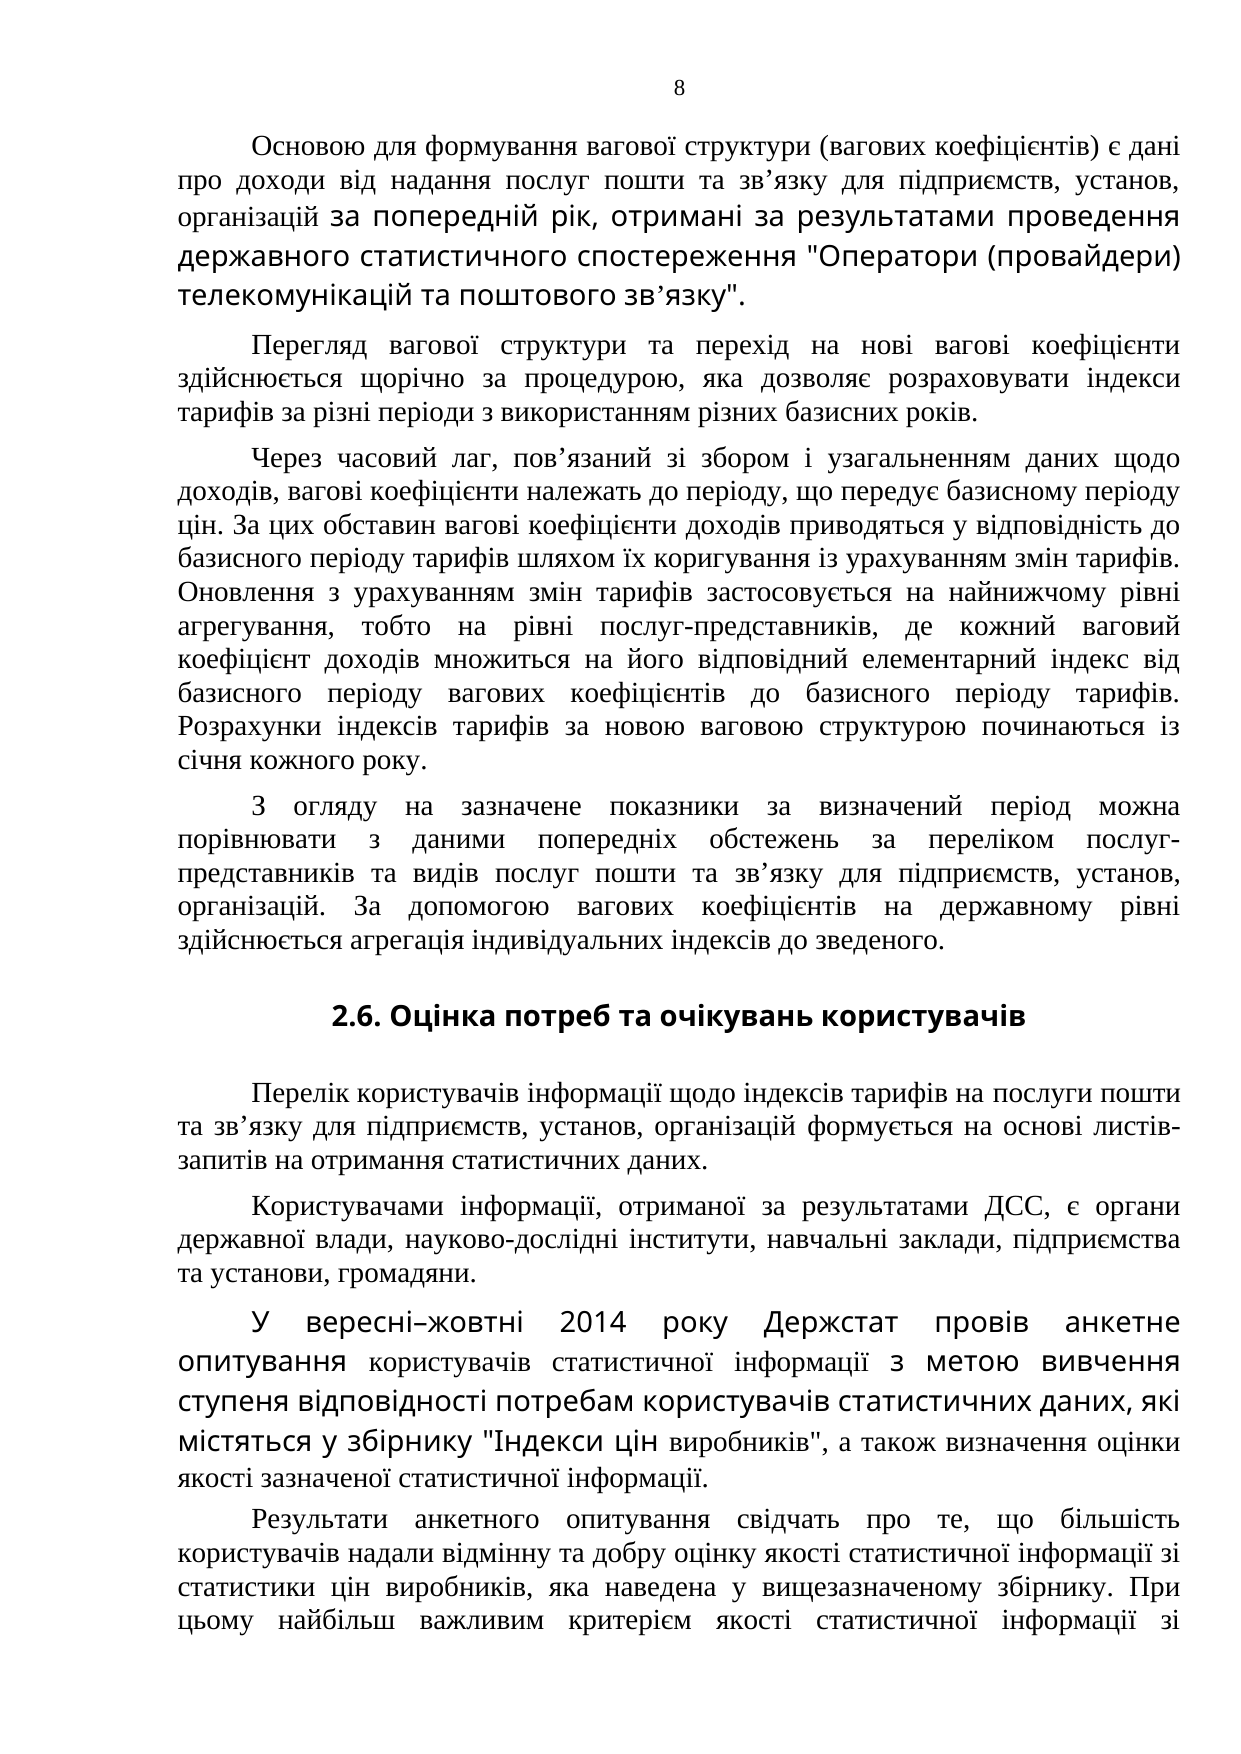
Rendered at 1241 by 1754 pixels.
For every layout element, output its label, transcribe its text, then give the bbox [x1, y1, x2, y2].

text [177, 1502, 1181, 1636]
text З огляду на зазначене показники за визначений період можна порівнювати з даними попередніх обстежень за переліком послуг-представників та видів послуг пошти та зв’язку для підприємств, установ, організацій. За допомогою вагових коефіцієнтів на державному рівні здійснюється агрегація індивідуальних індексів до зведеного. [177, 788, 1181, 956]
text 2.6. Оцінка потреб та очікувань користувачів [177, 995, 1181, 1035]
text Перелік користувачів інформації щодо індексів тарифів на послуги пошти та зв’язку для підприємств, установ, організацій формується на основі листів-запитів на отримання статистичних даних. [177, 1075, 1181, 1175]
text Через часовий лаг, пов’язаний зі збором і узагальненням даних щодо доходів, вагові коефіцієнти належать до періоду, що передує базисному періоду цін. За цих обставин вагові коефіцієнти доходів приводяться у відповідність до базисного періоду тарифів шляхом їх коригування із урахуванням змін тарифів. Оновлення з урахуванням змін тарифів застосовується на найнижчому рівні агрегування, тобто на рівні послуг-представників, де кожний ваговий коефіцієнт доходів множиться на його відповідний елементарний індекс від базисного періоду вагових коефіцієнтів до базисного періоду тарифів. Розрахунки індексів тарифів за новою ваговою структурою починаються із січня кожного року. [177, 440, 1181, 775]
text Основою для формування вагової структури (вагових коефіцієнтів) є дані про доходи від надання послуг пошти та зв’язку для підприємств, установ, організацій за попередній рік, отримані за результатами проведення державного статистичного спостереження "Оператори (провайдери) телекомунікацій та поштового зв’язку". [177, 128, 1181, 314]
text У вересні–жовтні 2014 року Держстат провів анкетне опитування користувачів статистичної інформації з метою вивчення ступеня відповідності потребам користувачів статистичних даних, які містяться у збірнику "Індекси цін виробників", а також визначення оцінки якості зазначеної статистичної інформації. [177, 1301, 1181, 1493]
text Користувачами інформації, отриманої за результатами ДСС, є органи державної влади, науково-дослідні інститути, навчальні заклади, підприємства та установи, громадяни. [177, 1188, 1181, 1288]
text Перегляд вагової структури та перехід на нові вагові коефіцієнти здійснюється щорічно за процедурою, яка дозволяє розраховувати індекси тарифів за різні періоди з використанням різних базисних років. [177, 327, 1181, 427]
